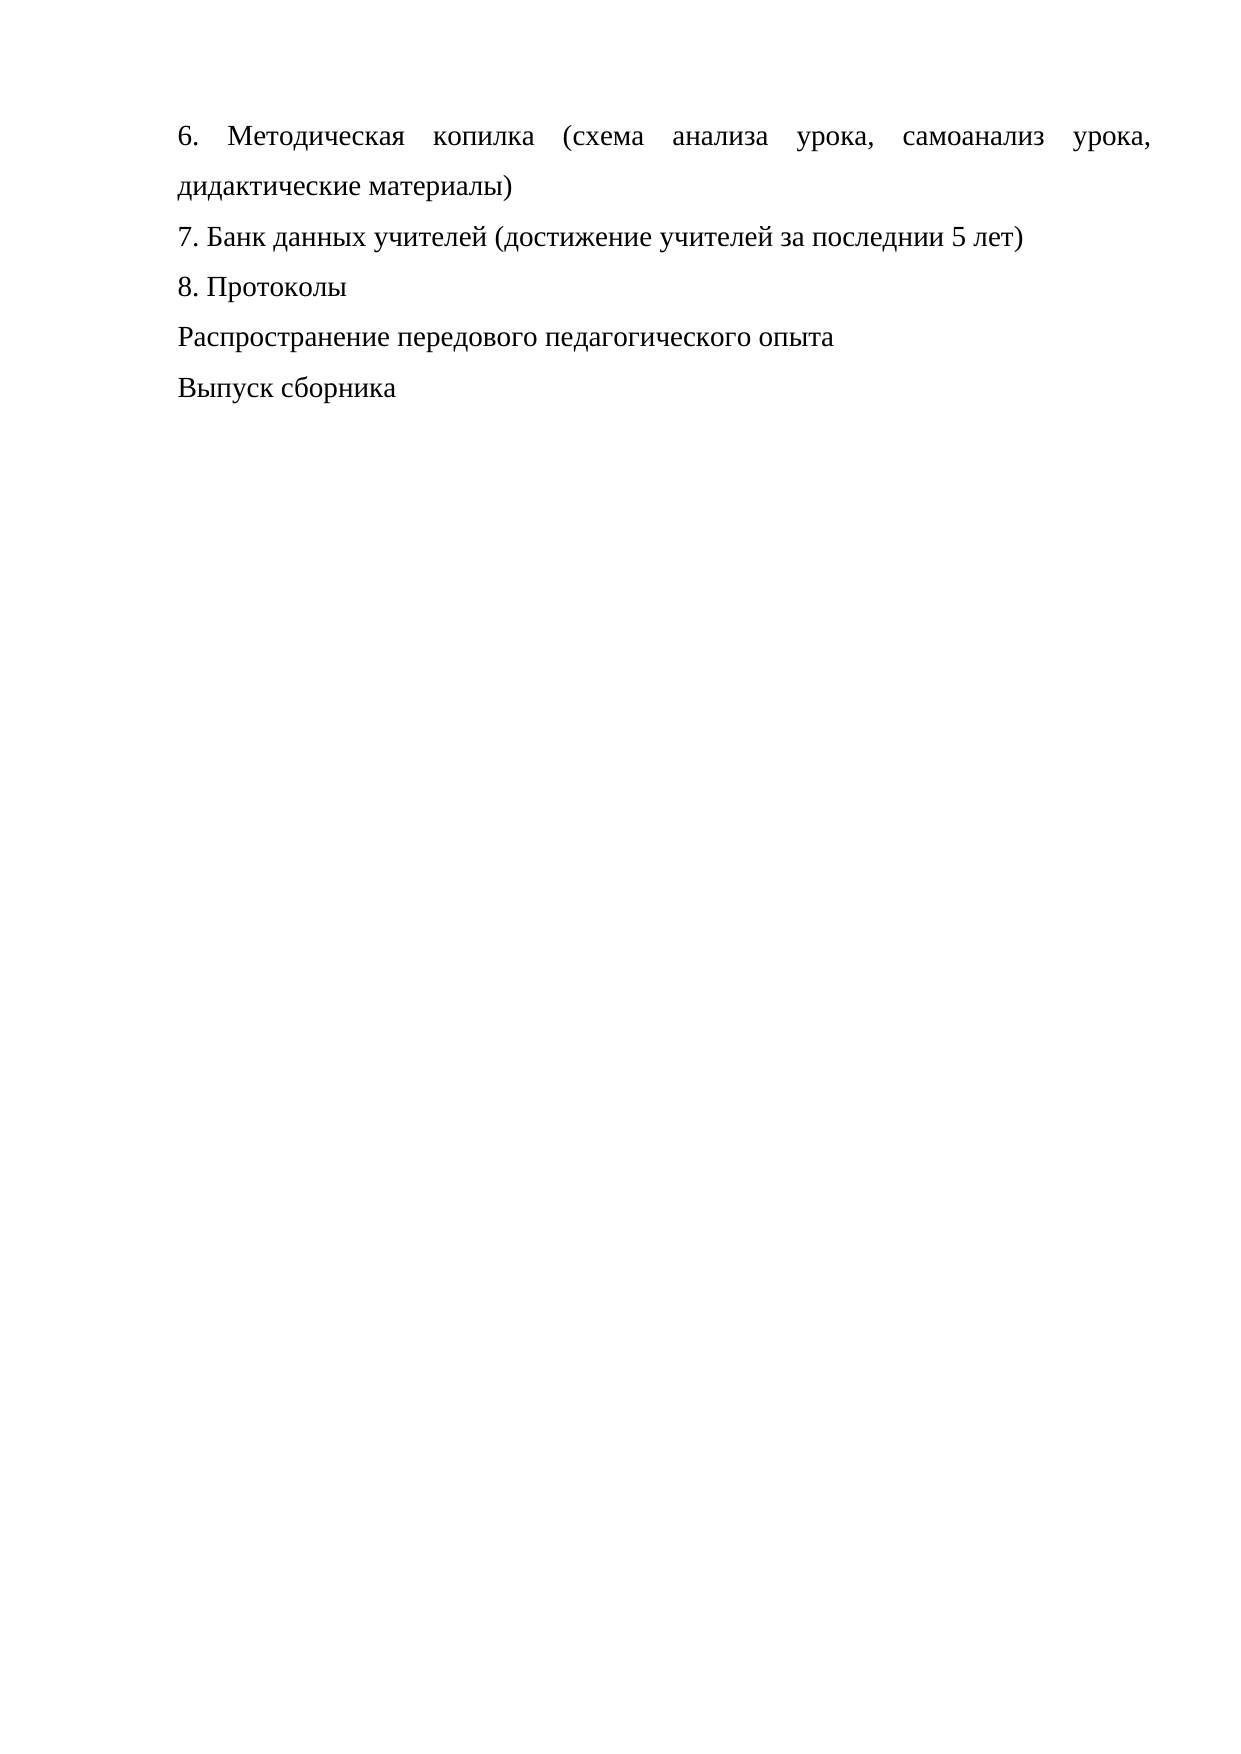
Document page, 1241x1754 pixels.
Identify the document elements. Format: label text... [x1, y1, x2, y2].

text Распространение передового педагогического опыта [177, 319, 1152, 353]
text 8. Протоколы [177, 269, 1152, 303]
text Выпуск сборника [177, 370, 1152, 403]
text 7. Банк данных учителей (достижение учителей за последнии 5 лет) [177, 219, 1152, 252]
text 6. Методическая копилка (схема анализа урока, самоанализ урока, дидактические материалы) [177, 118, 1152, 202]
